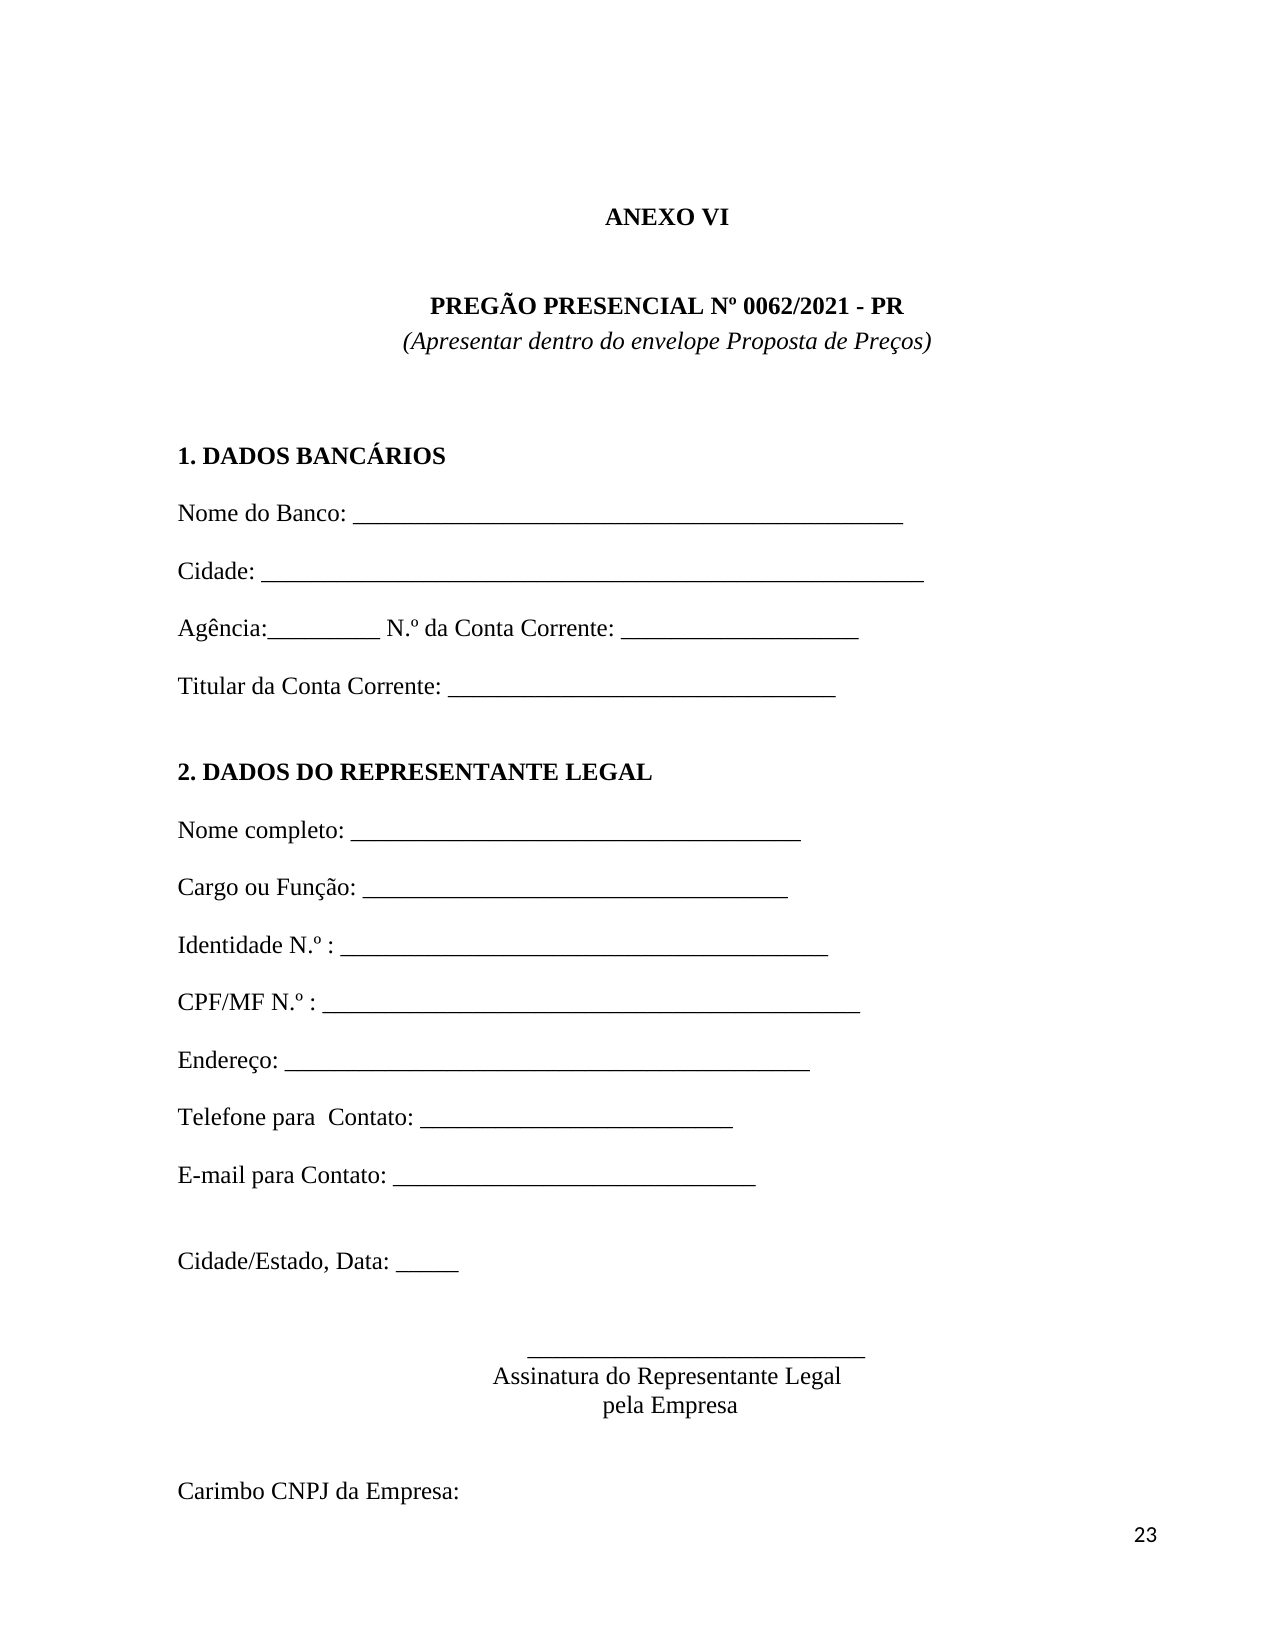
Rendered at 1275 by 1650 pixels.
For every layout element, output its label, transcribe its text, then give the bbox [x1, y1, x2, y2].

text (Apresentar dentro do envelope Proposta de Preços) [177, 326, 1157, 355]
text Titular da Conta Corrente: _______________________________ [177, 671, 1157, 700]
text Endereço: __________________________________________ [177, 1045, 1157, 1073]
text 1. DADOS BANCÁRIOS [177, 441, 1157, 470]
text 2. DADOS DO REPRESENTANTE LEGAL [177, 757, 1157, 786]
text Assinatura do Representante Legal [177, 1361, 1157, 1390]
text ANEXO VI [177, 202, 1157, 231]
text Agência:_________ N.º da Conta Corrente: ___________________ [177, 613, 1157, 642]
text Nome do Banco: ____________________________________________ [177, 498, 1157, 527]
text pela Empresa [177, 1390, 1157, 1418]
text CPF/MF N.º : ___________________________________________ [177, 987, 1157, 1016]
text Carimbo CNPJ da Empresa: [177, 1476, 1157, 1505]
text Cidade/Estado, Data: _____ [177, 1246, 1157, 1275]
text Telefone para Contato: _________________________ [177, 1102, 1157, 1131]
text PREGÃO PRESENCIAL Nº 0062/2021 - PR [177, 291, 1157, 320]
text Cidade: _____________________________________________________ [177, 556, 1157, 585]
text Nome completo: ____________________________________ [177, 815, 1157, 843]
text E-mail para Contato: _____________________________ [177, 1160, 1157, 1188]
text Identidade N.º : _______________________________________ [177, 930, 1157, 958]
text ___________________________ [177, 1332, 1157, 1361]
text Cargo ou Função: __________________________________ [177, 872, 1157, 901]
